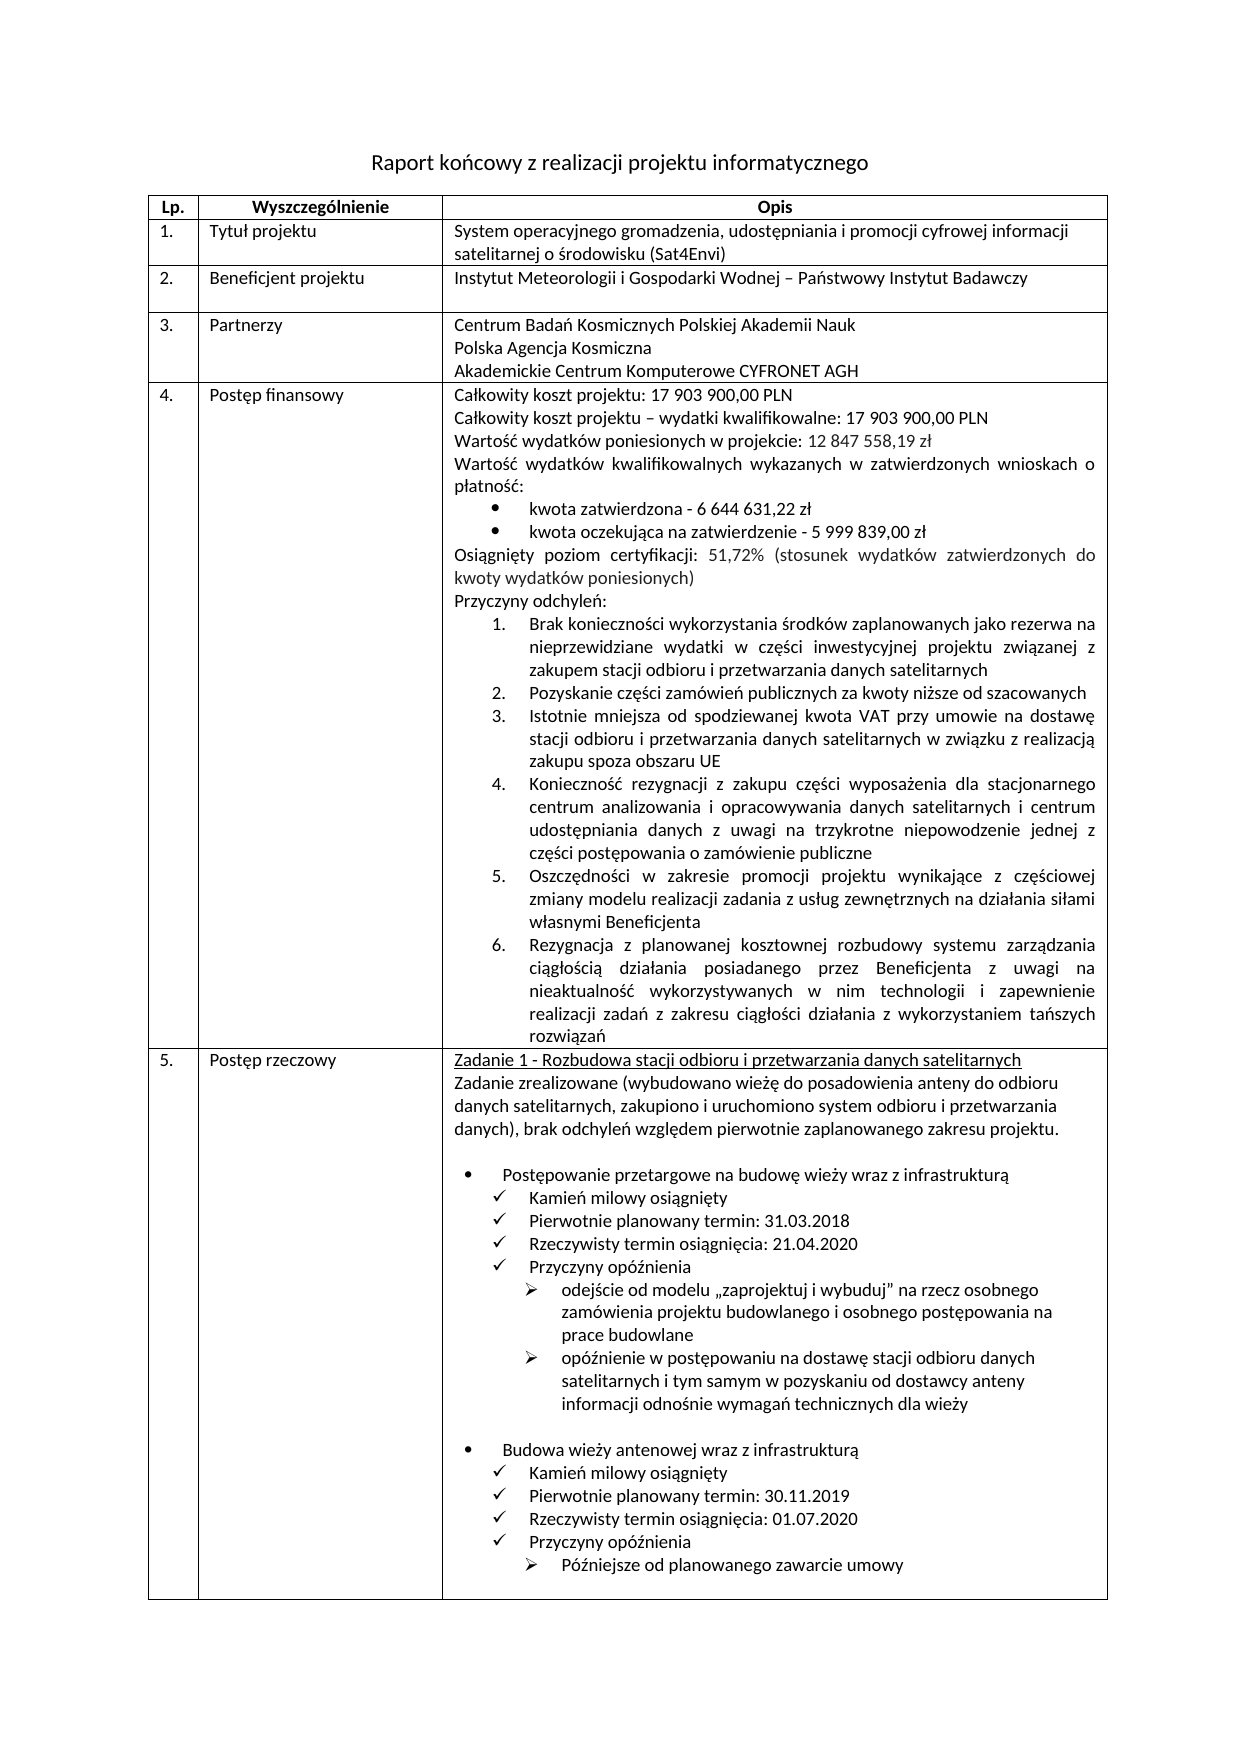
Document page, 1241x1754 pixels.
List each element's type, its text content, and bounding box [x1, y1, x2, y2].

table_cell System operacyjnego gromadzenia, udostępniania i promocji cyfrowej informacji satelitarnej o środowisku (Sat4Envi) [443, 220, 1107, 265]
table_cell [149, 266, 198, 312]
table_cell [149, 313, 198, 382]
table_cell Centrum Badań Kosmicznych Polskiej Akademii Nauk Polska Agencja Kosmiczna Akademickie Centrum Komputerowe CYFRONET AGH [443, 313, 1107, 382]
table_cell Beneficjent projektu [199, 266, 442, 312]
table_cell Tytuł projektu [199, 220, 442, 265]
table_cell Partnerzy [199, 313, 442, 382]
table_cell Postęp rzeczowy [199, 1049, 442, 1599]
table_header Opis [443, 196, 1107, 218]
text Raport końcowy z realizacji projektu informatycznego [148, 148, 1093, 176]
table_header Wyszczególnienie [199, 196, 442, 218]
table_cell [149, 220, 198, 265]
table_cell Instytut Meteorologii i Gospodarki Wodnej – Państwowy Instytut Badawczy [443, 266, 1107, 312]
table_cell Całkowity koszt projektu: 17 903 900,00 PLN Całkowity koszt projektu – wydatki kwalifikowalne: 17 903 900,00 PLN Wartość wydatków poniesionych w projekcie: 12 847 558,19 zł Wartość wydatków kwalifikowalnych wykazanych w zatwierdzonych wnioskach o płatność: kwota zatwierdzona - 6 644 631,22 zł kwota oczekująca na zatwierdzenie - 5 999 839,00 zł Osiągnięty poziom certyfikacji: 51,72% (stosunek wydatków zatwierdzonych do kwoty wydatków poniesionych) Przyczyny odchyleń: Brak konieczności wykorzystania środków zaplanowanych jako rezerwa na nieprzewidziane wydatki w części inwestycyjnej projektu związanej z zakupem stacji odbioru i przetwarzania danych satelitarnych Pozyskanie części zamówień publicznych za kwoty niższe od szacowanych Istotnie mniejsza od spodziewanej kwota VAT przy umowie na dostawę stacji odbioru i przetwarzania danych satelitarnych w związku z realizacją zakupu spoza obszaru UE Konieczność rezygnacji z zakupu części wyposażenia dla stacjonarnego centrum analizowania i opracowywania danych satelitarnych i centrum udostępniania danych z uwagi na trzykrotne niepowodzenie jednej z części postępowania o zamówienie publiczne Oszczędności w zakresie promocji projektu wynikające z częściowej zmiany modelu realizacji zadania z usług zewnętrznych na działania siłami własnymi Beneficjenta Rezygnacja z planowanej kosztownej rozbudowy systemu zarządzania ciągłością działania posiadanego przez Beneficjenta z uwagi na nieaktualność wykorzystywanych w nim technologii i zapewnienie realizacji zadań z zakresu ciągłości działania z wykorzystaniem tańszych rozwiązań [443, 383, 1107, 1048]
table_cell [149, 1049, 198, 1599]
table_header Lp. [149, 196, 198, 218]
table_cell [443, 1049, 1107, 1599]
table_cell [149, 383, 198, 1048]
table_cell Postęp finansowy [199, 383, 442, 1048]
